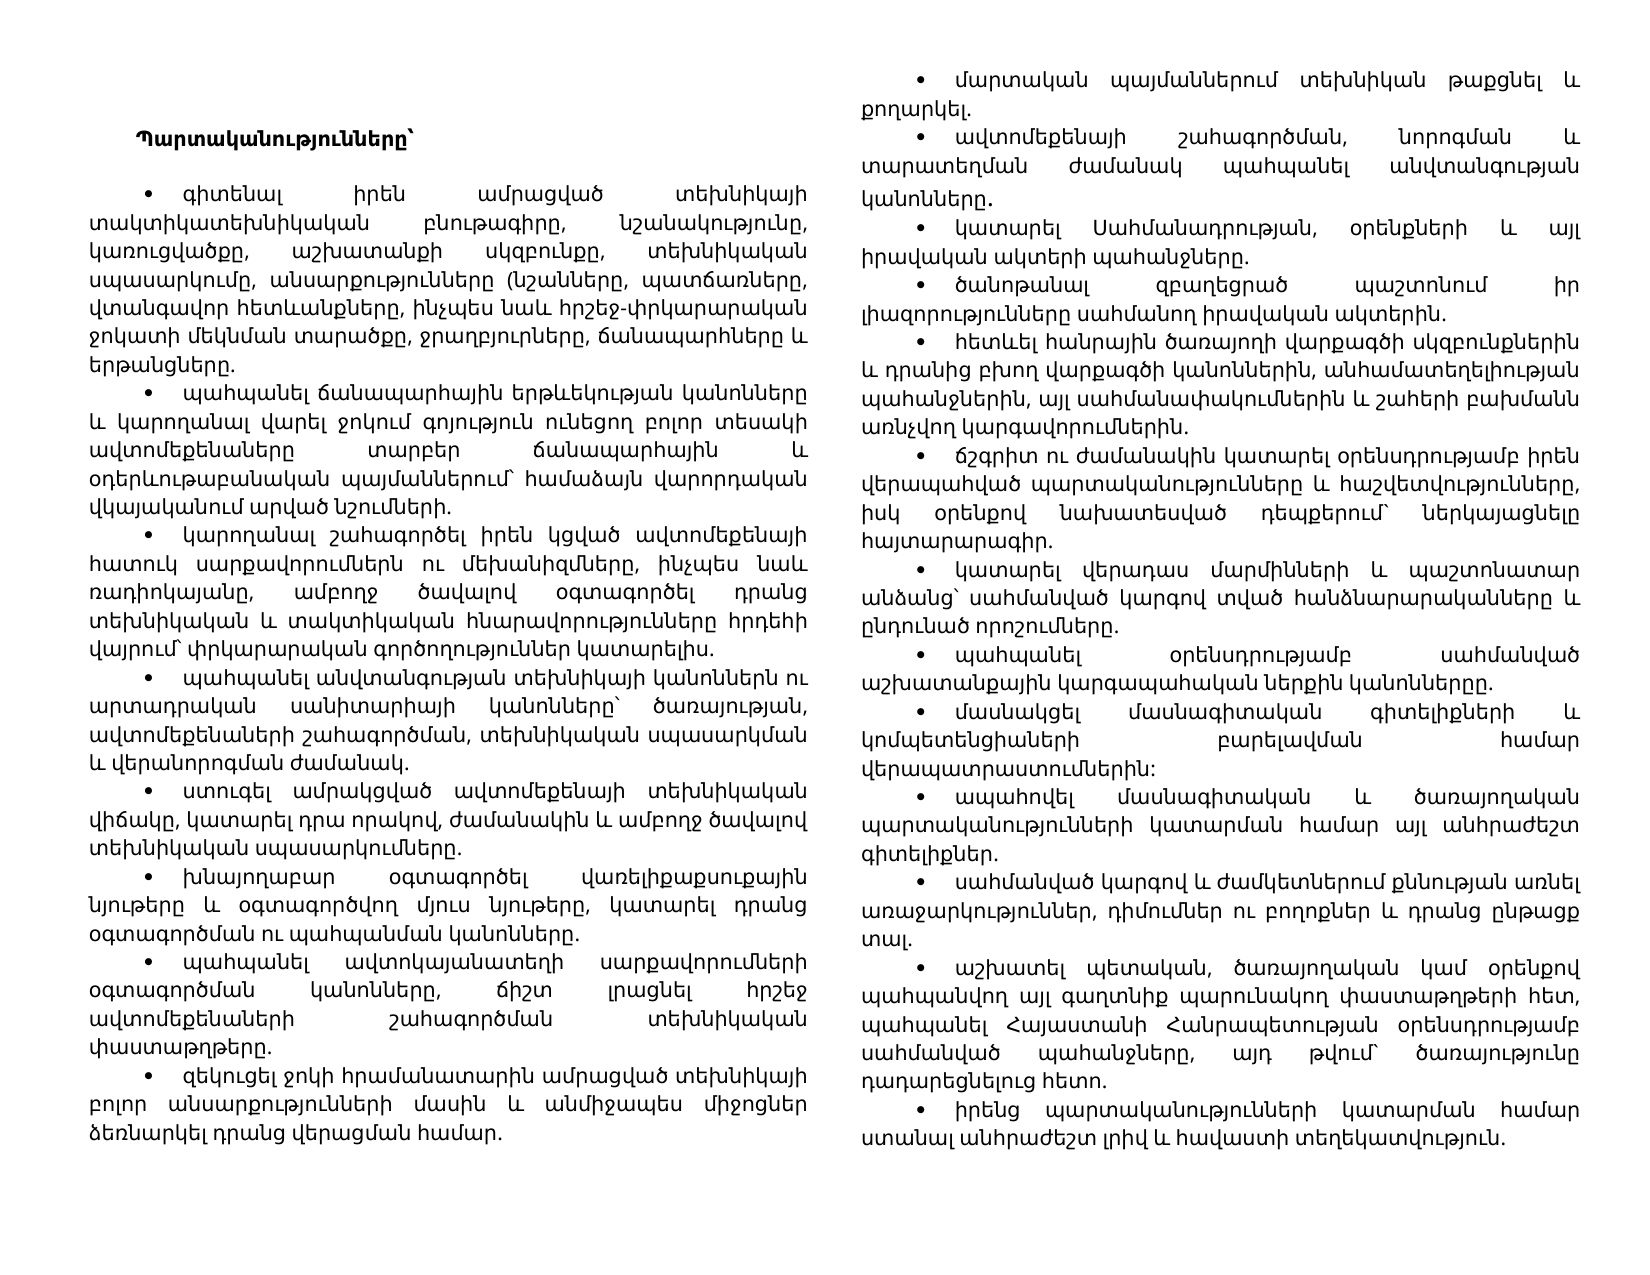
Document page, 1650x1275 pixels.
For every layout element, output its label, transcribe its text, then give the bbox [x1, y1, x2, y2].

list պահպանել ավտոկայանատեղի սարքավորումների օգտագործման կանոնները, ճիշտ լրացնել հրշեջ ավտոմեքենաների շահագործման տեխնիկական փաստաթղթերը. [89, 947, 808, 1061]
list մասնակցել մասնագիտական գիտելիքների և կոմպետենցիաների բարելավման համար վերապատրաստումներին: [861, 697, 1580, 782]
text Պարտականությունները՝ [89, 127, 807, 151]
list իրենց պարտականությունների կատարման համար ստանալ անհրաժեշտ լրիվ և հավաստի տեղեկատվություն. [861, 1095, 1580, 1152]
list ճշգրիտ ու ժամանակին կատարել օրենսդրությամբ իրեն վերապահված պարտականությունները և հաշվետվությունները, իսկ օրենքով նախատեսված դեպքերում` ներկայացնելը հայտարարագիր. [861, 441, 1580, 555]
list ավտոմեքենայի շահագործման, նորոգման և տարատեղման ժամանակ պահպանել անվտանգության կանոնները. [861, 122, 1580, 213]
list զեկուցել ջոկի հրամանատարին ամրացված տեխնիկայի բոլոր անսարքությունների մասին և անմիջապես միջոցներ ձեռնարկել դրանց վերացման համար. [89, 1061, 808, 1146]
list սահմանված կարգով և ժամկետներում քննության առնել առաջարկություններ, դիմումներ ու բողոքներ և դրանց ընթացք տալ. [861, 867, 1580, 953]
list մարտական պայմաններում տեխնիկան թաքցնել և քողարկել. [861, 66, 1580, 122]
list ապահովել մասնագիտական և ծառայողական պարտականությունների կատարման համար այլ անհրաժեշտ գիտելիքներ. [861, 782, 1580, 867]
list կարողանալ շահագործել իրեն կցված ավտոմեքենայի հատուկ սարքավորումներն ու մեխանիզմները, ինչպես նաև ռադիոկայանը, ամբողջ ծավալով օգտագործել դրանց տեխնիկական և տակտիկական հնարավորությունները հրդեհի վայրում՝ փրկարարական գործողություններ կատարելիս. [89, 521, 808, 663]
list հետևել հանրային ծառայողի վարքագծի սկզբունքներին և դրանից բխող վարքագծի կանոններին, անհամատեղելիության պահանջներին, այլ սահմանափակումներին և շահերի բախմանն առնչվող կարգավորումներին. [861, 327, 1580, 441]
list պահպանել անվտանգության տեխնիկայի կանոններն ու արտադրական սանիտարիայի կանոնները՝ ծառայության, ավտոմեքենաների շահագործման, տեխնիկական սպասարկման և վերանորոգման ժամանակ. [89, 663, 808, 777]
list ստուգել ամրակցված ավտոմեքենայի տեխնիկական վիճակը, կատարել դրա որակով, ժամանակին և ամբողջ ծավալով տեխնիկական սպասարկումները. [89, 777, 808, 862]
list գիտենալ իրեն ամրացված տեխնիկայի տակտիկատեխնիկական բնութագիրը, նշանակությունը, կառուցվածքը, աշխատանքի սկզբունքը, տեխնիկական սպասարկումը, անսարքությունները (նշանները, պատճառները, վտանգավոր հետևանքները, ինչպես նաև հրշեջ-փրկարարական ջոկատի մեկնման տարածքը, ջրաղբյուրները, ճանապարհները և երթանցները. [89, 179, 808, 378]
list ծանոթանալ զբաղեցրած պաշտոնում իր լիազորությունները սահմանող իրավական ակտերին. [861, 270, 1580, 327]
list կատարել վերադաս մարմինների և պաշտոնատար անձանց՝ սահմանված կարգով տված հանձնարարականները և ընդունած որոշումները. [861, 555, 1580, 640]
list պահպանել օրենսդրությամբ սահմանված աշխատանքային կարգապահական ներքին կանոններըը. [861, 640, 1580, 697]
list խնայողաբար օգտագործել վառելիքաքսուքային նյութերը և օգտագործվող մյուս նյութերը, կատարել դրանց օգտագործման ու պահպանման կանոնները. [89, 862, 808, 947]
list կատարել Սահմանադրության, օրենքների և այլ իրավական ակտերի պահանջները. [861, 213, 1580, 270]
list աշխատել պետական, ծառայողական կամ օրենքով պահպանվող այլ գաղտնիք պարունակող փաստաթղթերի հետ, պահպանել Հայաստանի Հանրապետության օրենսդրությամբ սահմանված պահանջները, այդ թվում` ծառայությունը դադարեցնելուց հետո. [861, 953, 1580, 1095]
list պահպանել ճանապարհային երթևեկության կանոնները և կարողանալ վարել ջոկում գոյություն ունեցող բոլոր տեսակի ավտոմեքենաները տարբեր ճանապարհային և օդերևութաբանական պայմաններում՝ համաձայն վարորդական վկայականում արված նշումների. [89, 378, 808, 521]
